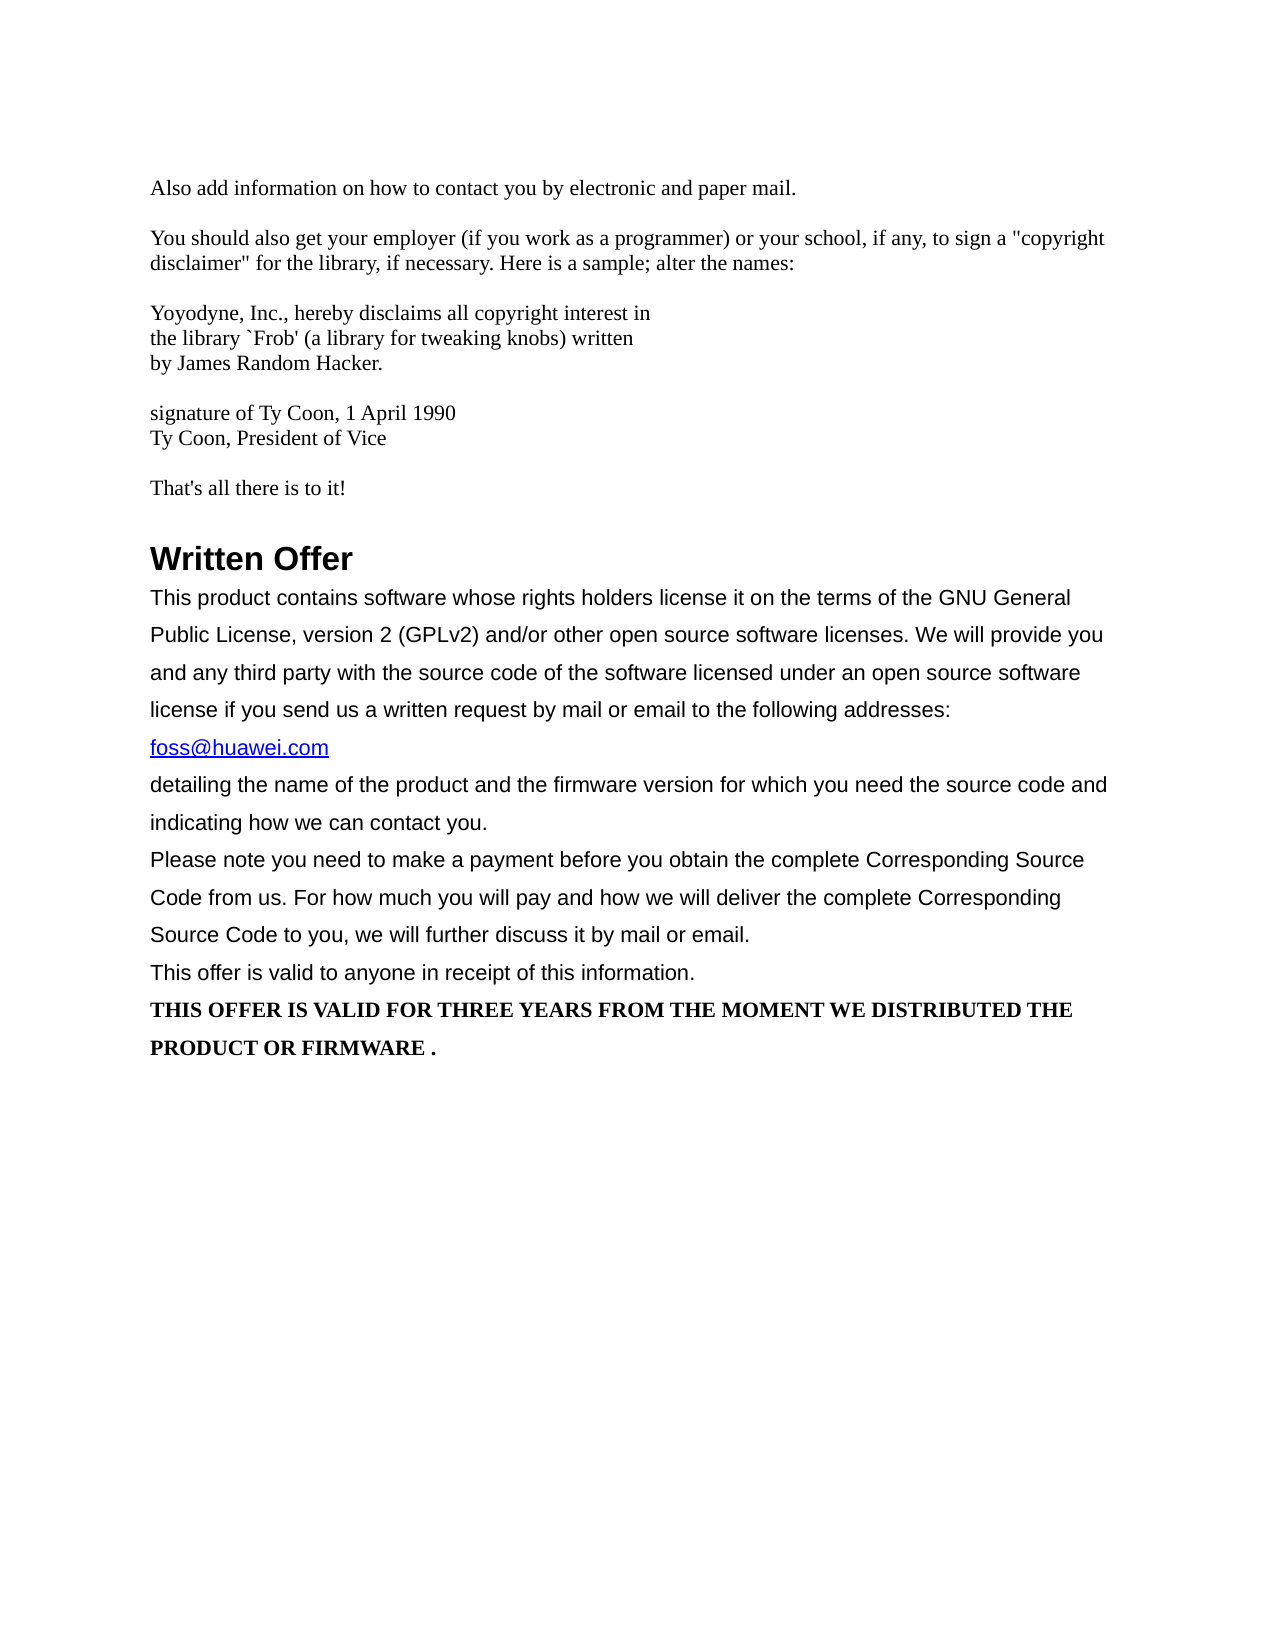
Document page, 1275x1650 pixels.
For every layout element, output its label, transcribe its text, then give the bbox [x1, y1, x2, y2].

text This product contains software whose rights holders license it on the terms of the GNU General Public License, version 2 (GPLv2) and/or other open source software licenses. We will provide you and any third party with the source code of the software licensed under an open source software license if you send us a written request by mail or email to the following addresses: [150, 575, 1125, 725]
text This offer is valid to anyone in receipt of this information. [150, 950, 1125, 987]
text foss@huawei.com [150, 725, 1125, 762]
text This offer is valid for three years from the moment we distributed the product or firmware . [150, 987, 1125, 1062]
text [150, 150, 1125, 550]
text detailing the name of the product and the firmware version for which you need the source code and indicating how we can contact you. [150, 762, 1125, 837]
text Please note you need to make a payment before you obtain the complete Corresponding Source Code from us. For how much you will pay and how we will deliver the complete Corresponding Source Code to you, we will further discuss it by mail or email. [150, 837, 1125, 950]
text Written Offer [150, 550, 1125, 575]
